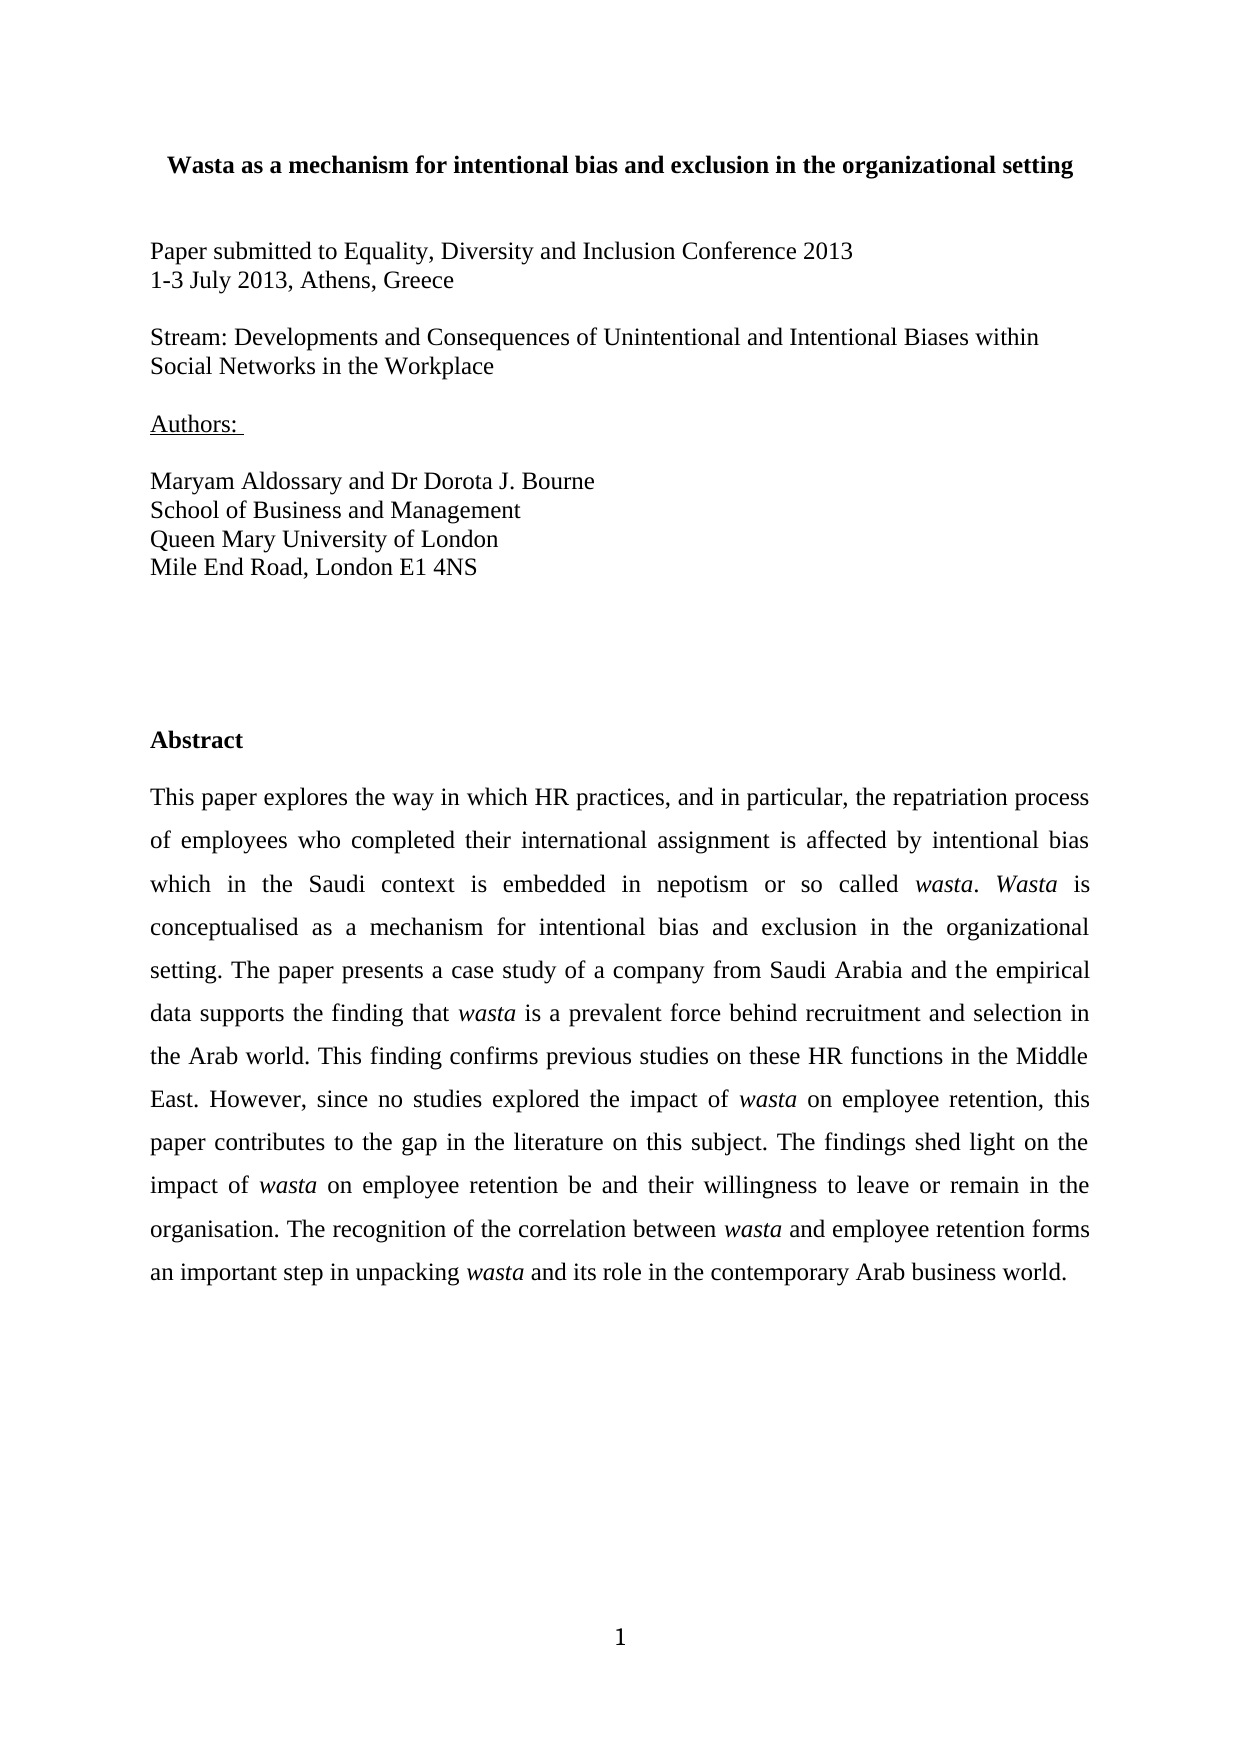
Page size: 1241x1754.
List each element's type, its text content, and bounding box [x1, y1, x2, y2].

text Mile End Road, London E1 4NS [150, 552, 1090, 581]
text Stream: Developments and Consequences of Unintentional and Intentional Biases within Social Networks in the Workplace [150, 322, 1090, 380]
text Queen Mary University of London [150, 524, 1090, 552]
text 1-3 July 2013, Athens, Greece [150, 265, 1090, 294]
text Maryam Aldossary and Dr Dorota J. Bourne [150, 466, 1090, 495]
text Authors: [150, 409, 1090, 437]
text Wasta as a mechanism for intentional bias and exclusion in the organizational setting [150, 150, 1090, 179]
text Abstract [150, 725, 1090, 754]
text Paper submitted to Equality, Diversity and Inclusion Conference 2013 [150, 236, 1090, 265]
text This paper explores the way in which HR practices, and in particular, the repatriation process of employees who completed their international assignment is affected by intentional bias which in the Saudi context is embedded in nepotism or so called wasta. Wasta is conceptualised as a mechanism for intentional bias and exclusion in the organizational setting. The paper presents a case study of a company from Saudi Arabia and the empirical data supports the finding that wasta is a prevalent force behind recruitment and selection in the Arab world. This finding confirms previous studies on these HR functions in the Middle East. However, since no studies explored the impact of wasta on employee retention, this paper contributes to the gap in the literature on this subject. The findings shed light on the impact of wasta on employee retention be and their willingness to leave or remain in the organisation. The recognition of the correlation between wasta and employee retention forms an important step in unpacking wasta and its role in the contemporary Arab business world. [150, 782, 1090, 1286]
text School of Business and Management [150, 495, 1090, 524]
